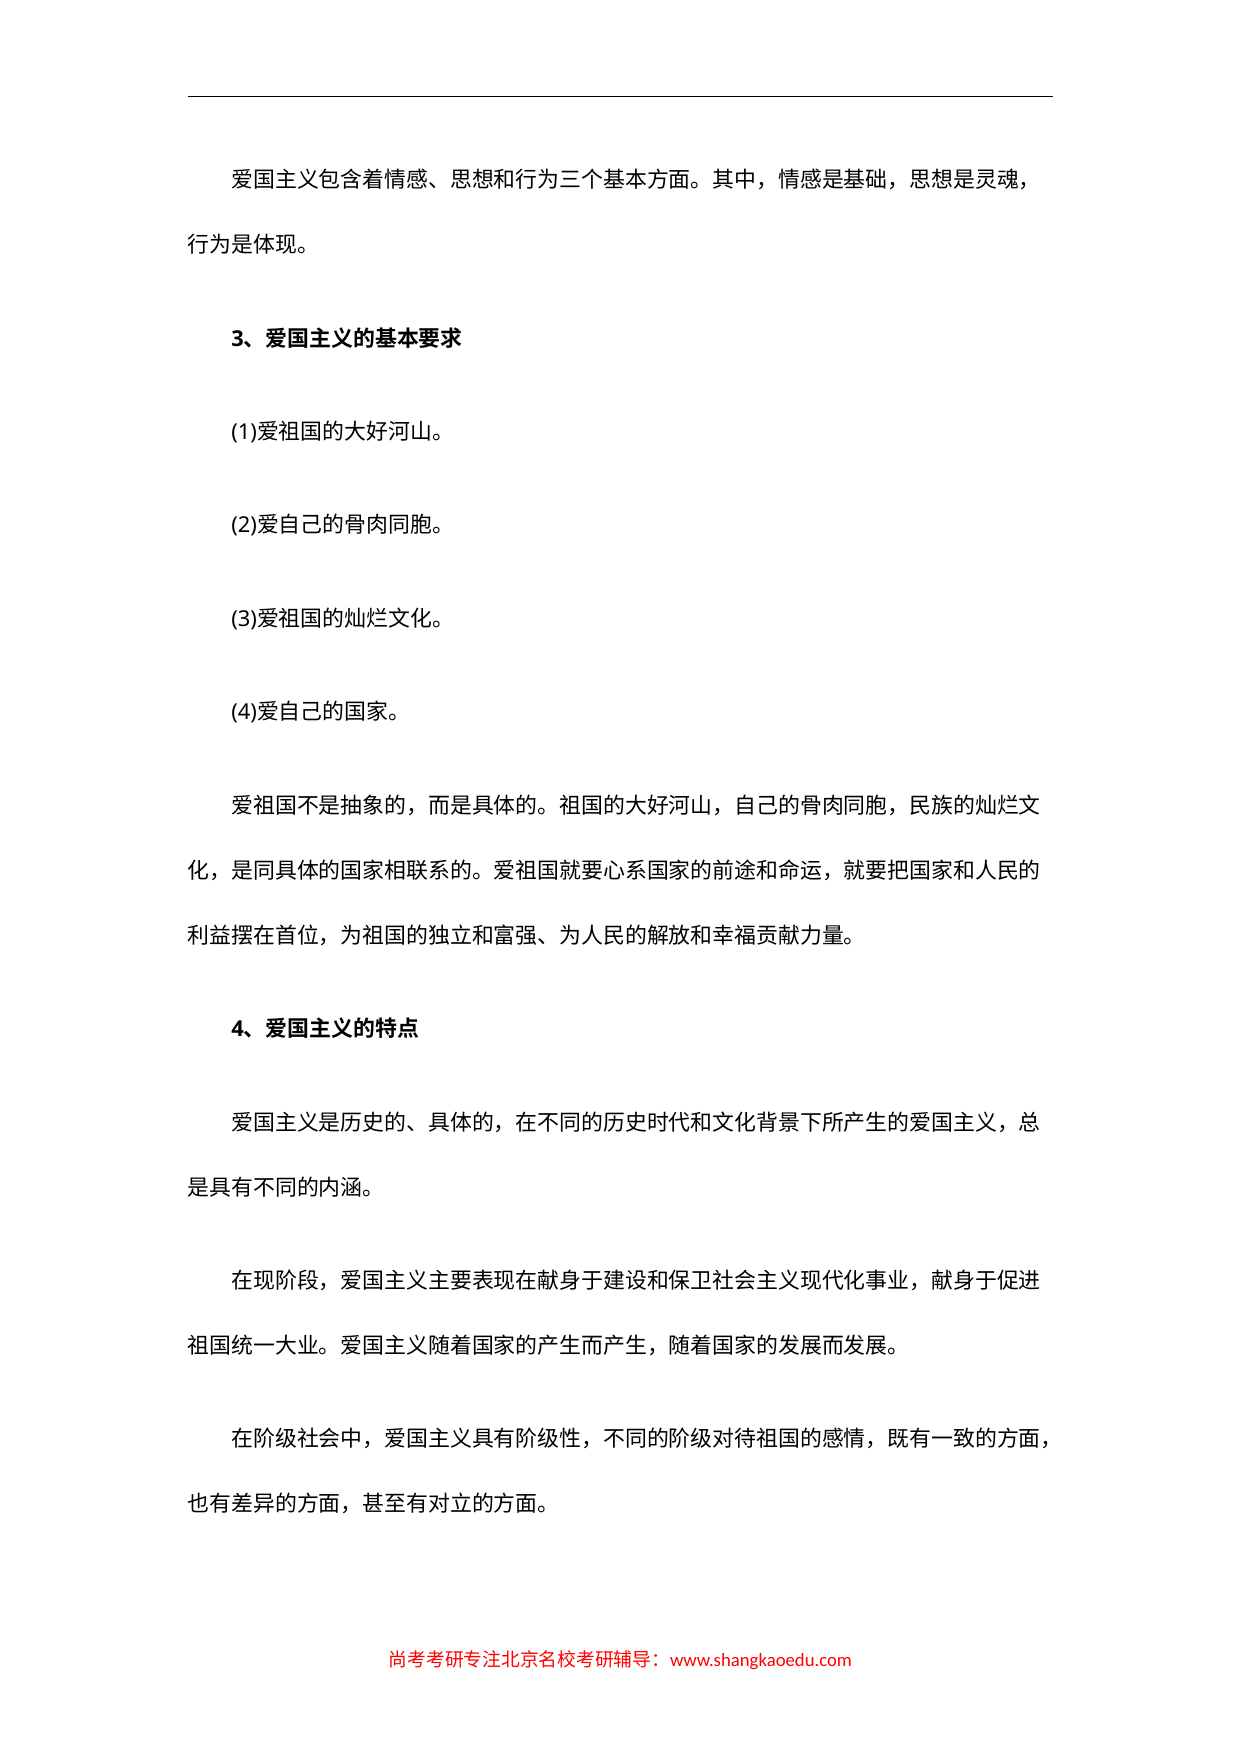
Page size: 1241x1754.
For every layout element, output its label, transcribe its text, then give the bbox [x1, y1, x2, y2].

text 爱国主义包含着情感、思想和行为三个基本方面。其中，情感是基础，思想是灵魂，行为是体现。 [187, 162, 1053, 259]
text 3、爱国主义的基本要求 [187, 320, 1053, 353]
text 爱国主义是历史的、具体的，在不同的历史时代和文化背景下所产生的爱国主义，总是具有不同的内涵。 [187, 1104, 1053, 1202]
text 爱祖国不是抽象的，而是具体的。祖国的大好河山，自己的骨肉同胞，民族的灿烂文化，是同具体的国家相联系的。爱祖国就要心系国家的前途和命运，就要把国家和人民的利益摆在首位，为祖国的独立和富强、为人民的解放和幸福贡献力量。 [187, 787, 1053, 950]
text (3)爱祖国的灿烂文化。 [187, 601, 1053, 633]
text (4)爱自己的国家。 [187, 694, 1053, 727]
text 在阶级社会中，爱国主义具有阶级性，不同的阶级对待祖国的感情，既有一致的方面，也有差异的方面，甚至有对立的方面。 [187, 1421, 1053, 1518]
text 4、爱国主义的特点 [187, 1011, 1053, 1043]
text (1)爱祖国的大好河山。 [187, 414, 1053, 446]
text 在现阶段，爱国主义主要表现在献身于建设和保卫社会主义现代化事业，献身于促进祖国统一大业。爱国主义随着国家的产生而产生，随着国家的发展而发展。 [187, 1263, 1053, 1360]
text (2)爱自己的骨肉同胞。 [187, 507, 1053, 540]
